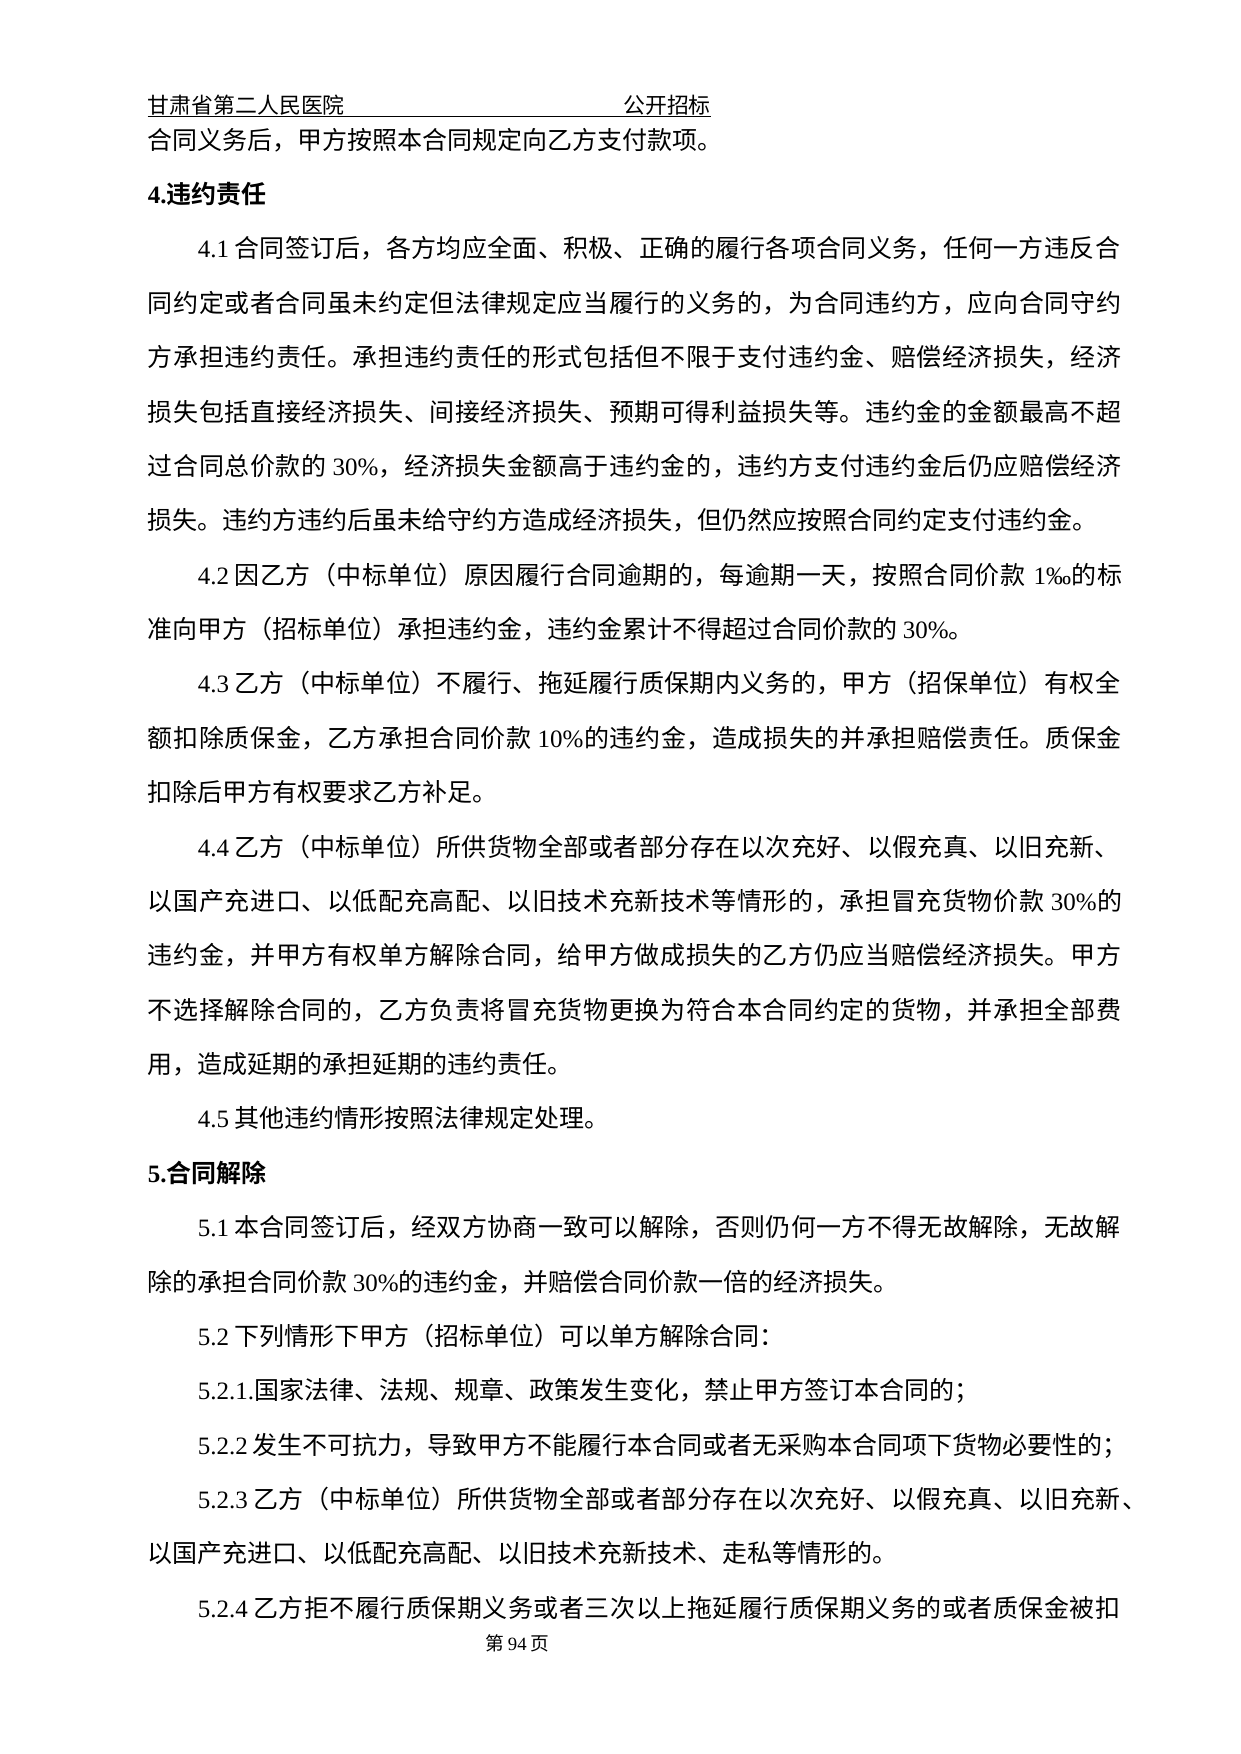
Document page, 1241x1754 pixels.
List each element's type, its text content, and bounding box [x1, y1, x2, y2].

text 5.2.1.国家法律、法规、规章、政策发生变化，禁止甲方签订本合同的； [148, 1371, 1122, 1407]
text 4.1合同签订后，各方均应全面、积极、正确的履行各项合同义务，任何一方违反合同约定或者合同虽未约定但法律规定应当履行的义务的，为合同违约方，应向合同守约方承担违约责任。承担违约责任的形式包括但不限于支付违约金、赔偿经济损失，经济损失包括直接经济损失、间接经济损失、预期可得利益损失等。违约金的金额最高不超过合同总价款的30%，经济损失金额高于违约金的，违约方支付违约金后仍应赔偿经济损失。违约方违约后虽未给守约方造成经济损失，但仍然应按照合同约定支付违约金。 [148, 229, 1122, 537]
text 4.3乙方（中标单位）不履行、拖延履行质保期内义务的，甲方（招保单位）有权全额扣除质保金，乙方承担合同价款10%的违约金，造成损失的并承担赔偿责任。质保金扣除后甲方有权要求乙方补足。 [148, 664, 1122, 809]
text 5.2.2发生不可抗力，导致甲方不能履行本合同或者无采购本合同项下货物必要性的； [148, 1425, 1122, 1461]
text 4.4乙方（中标单位）所供货物全部或者部分存在以次充好、以假充真、以旧充新、以国产充进口、以低配充高配、以旧技术充新技术等情形的，承担冒充货物价款30%的违约金，并甲方有权单方解除合同，给甲方做成损失的乙方仍应当赔偿经济损失。甲方不选择解除合同的，乙方负责将冒充货物更换为符合本合同约定的货物，并承担全部费用，造成延期的承担延期的违约责任。 [148, 827, 1122, 1081]
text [148, 1588, 1122, 1624]
text 4.2因乙方（中标单位）原因履行合同逾期的，每逾期一天，按照合同价款1‰的标准向甲方（招标单位）承担违约金，违约金累计不得超过合同价款的30%。 [148, 555, 1122, 646]
text 4.违约责任 [148, 174, 1122, 211]
text 5.1本合同签订后，经双方协商一致可以解除，否则仍何一方不得无故解除，无故解除的承担合同价款30%的违约金，并赔偿合同价款一倍的经济损失。 [148, 1208, 1122, 1298]
text 5.2下列情形下甲方（招标单位）可以单方解除合同： [148, 1316, 1122, 1353]
text 4.5其他违约情形按照法律规定处理。 [148, 1099, 1122, 1135]
text 5.合同解除 [148, 1153, 1122, 1189]
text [148, 120, 1122, 156]
text 5.2.3乙方（中标单位）所供货物全部或者部分存在以次充好、以假充真、以旧充新、以国产充进口、以低配充高配、以旧技术充新技术、走私等情形的。 [148, 1479, 1122, 1570]
